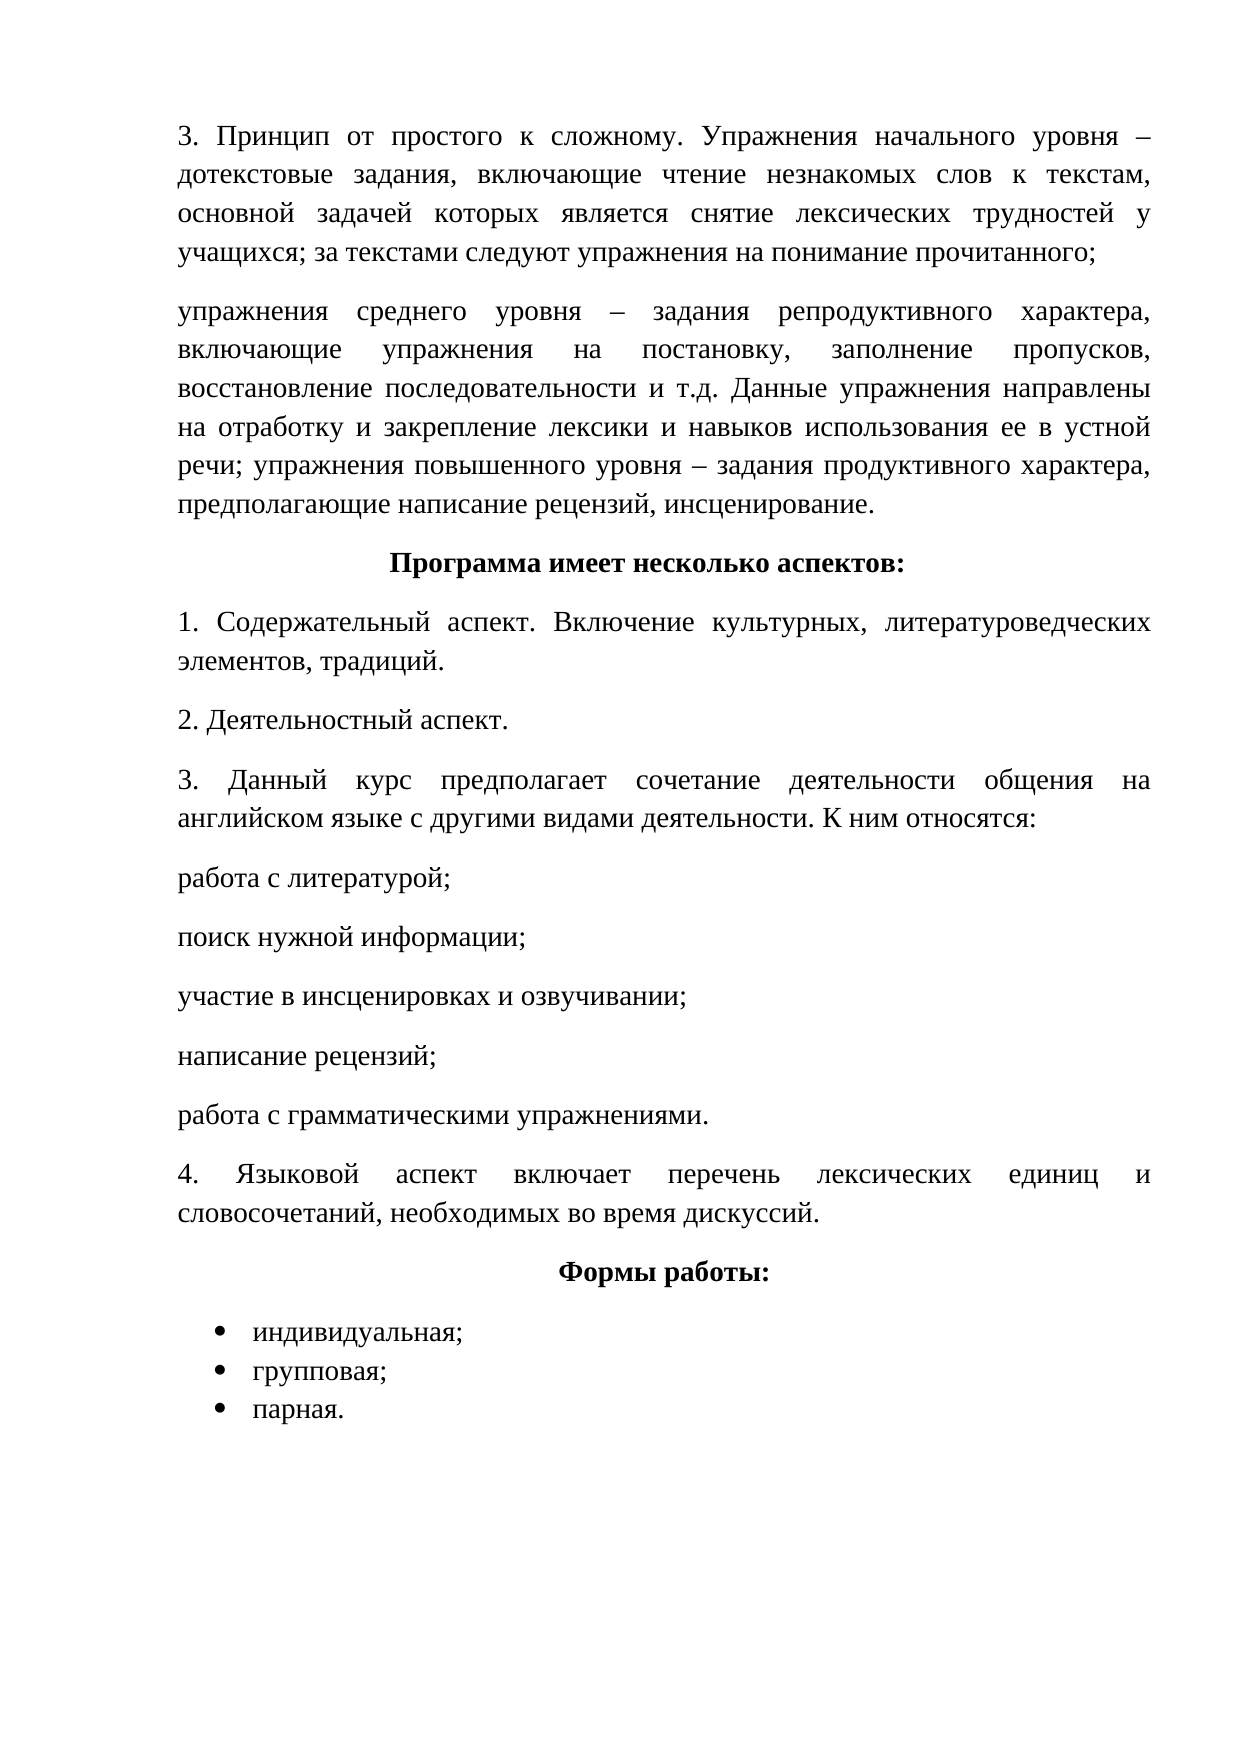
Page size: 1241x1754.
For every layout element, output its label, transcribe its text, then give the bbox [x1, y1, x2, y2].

text 3. Принцип от простого к сложному. Упражнения начального уровня – дотекстовые задания, включающие чтение незнакомых слов к текстам, основной задачей которых является снятие лексических трудностей у учащихся; за текстами следуют упражнения на понимание прочитанного; [177, 118, 1152, 267]
text Формы работы: [177, 1254, 1152, 1288]
text участие в инсценировках и озвучивании; [177, 978, 1152, 1012]
text Программа имеет несколько аспектов: [177, 545, 1152, 579]
text упражнения среднего уровня – задания репродуктивного характера, включающие упражнения на постановку, заполнение пропусков, восстановление последовательности и т.д. Данные упражнения направлены на отработку и закрепление лексики и навыков использования ее в устной речи; упражнения повышенного уровня – задания продуктивного характера, предполагающие написание рецензий, инсценирование. [177, 293, 1152, 519]
text 2. Деятельностный аспект. [177, 702, 1152, 736]
list парная. [215, 1391, 1152, 1425]
text написание рецензий; [177, 1038, 1152, 1071]
list индивидуальная; [215, 1314, 1152, 1348]
text 4. Языковой аспект включает перечень лексических единиц и словосочетаний, необходимых во время дискуссий. [177, 1157, 1152, 1229]
text 1. Содержательный аспект. Включение культурных, литературоведческих элементов, традиций. [177, 604, 1152, 677]
list групповая; [215, 1353, 1152, 1386]
text 3. Данный курс предполагает сочетание деятельности общения на английском языке с другими видами деятельности. К ним относятся: [177, 762, 1152, 834]
text работа с литературой; [177, 860, 1152, 893]
text работа с грамматическими упражнениями. [177, 1097, 1152, 1131]
text поиск нужной информации; [177, 919, 1152, 953]
